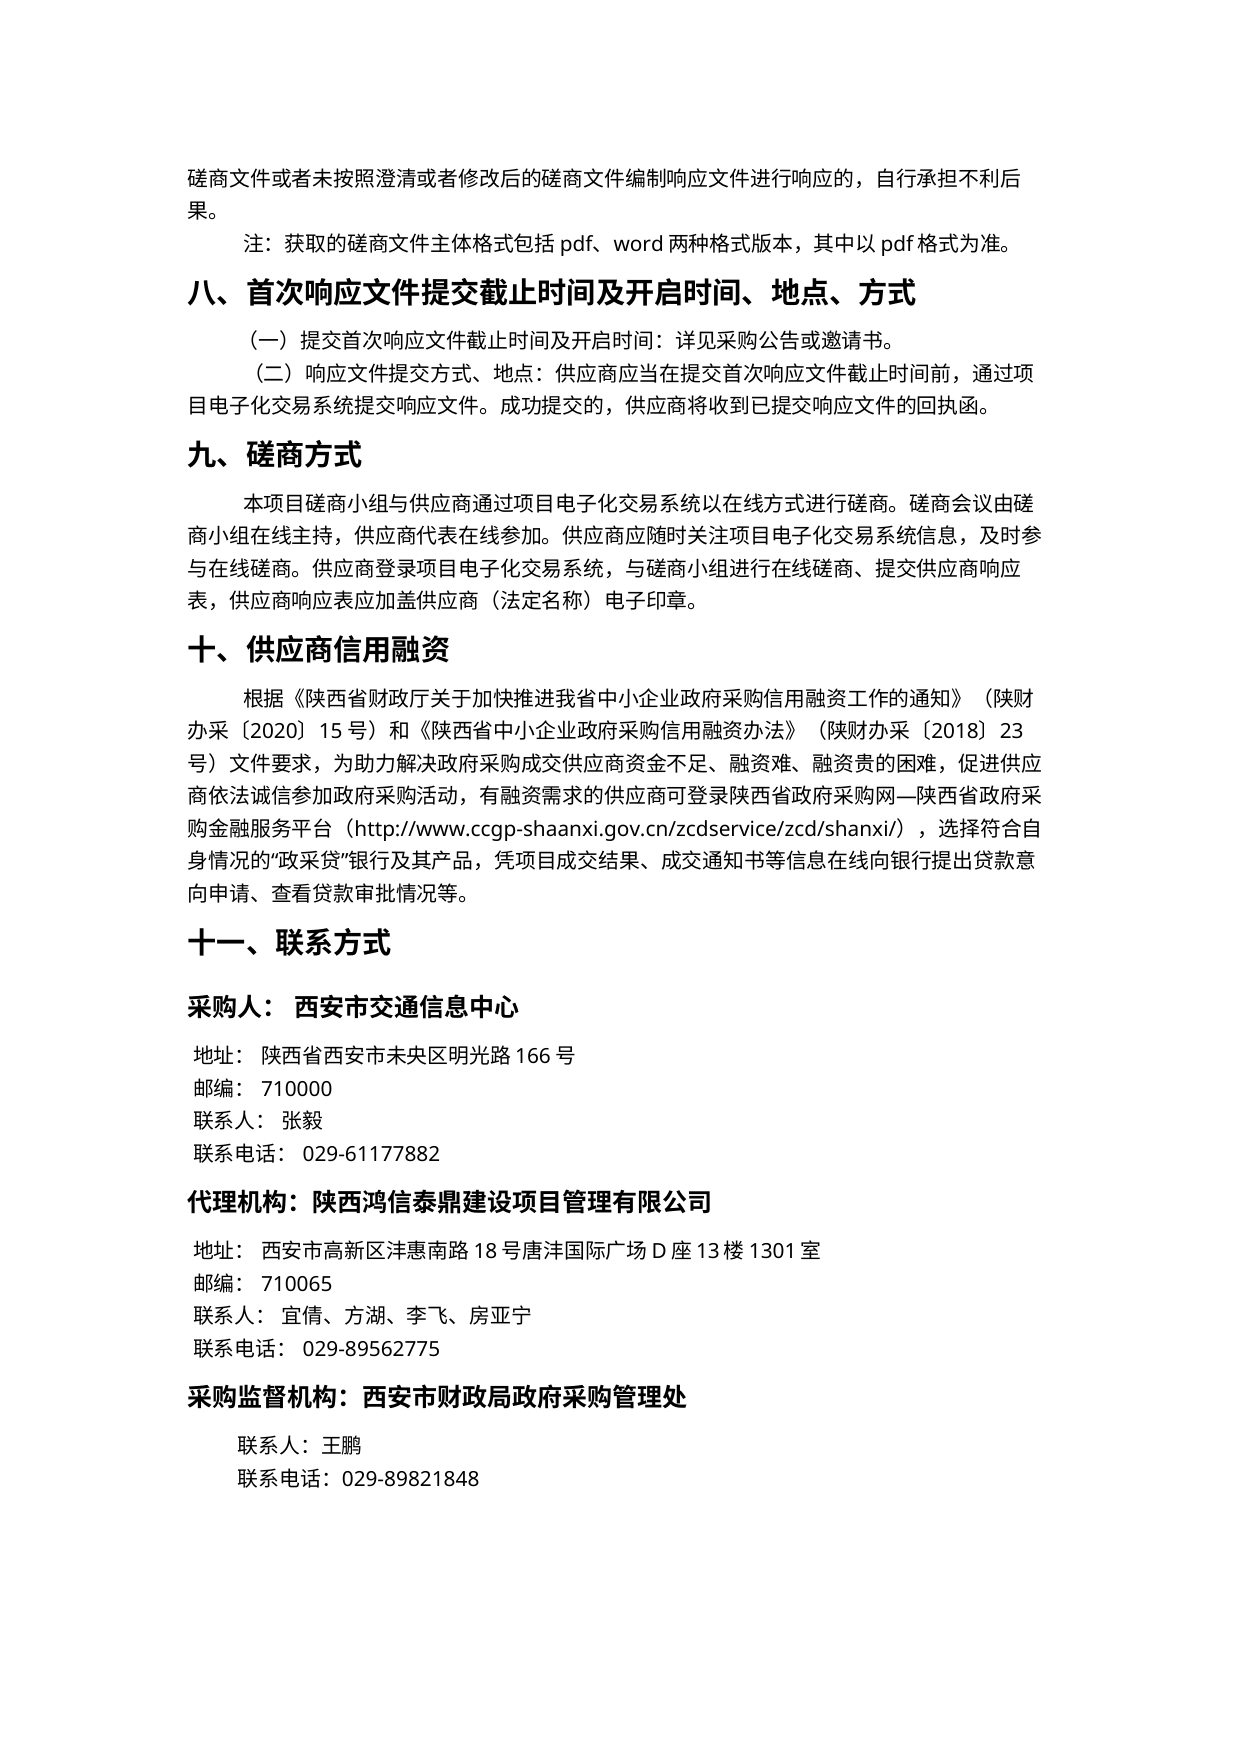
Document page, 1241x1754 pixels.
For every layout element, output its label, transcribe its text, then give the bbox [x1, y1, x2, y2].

text 九、磋商方式 [187, 422, 1053, 487]
text （二）响应文件提交方式、地点：供应商应当在提交首次响应文件截止时间前，通过项目电子化交易系统提交响应文件。成功提交的，供应商将收到已提交响应文件的回执函。 [187, 357, 1053, 422]
text 采购监督机构：西安市财政局政府采购管理处 [187, 1364, 1053, 1429]
text 注：获取的磋商文件主体格式包括pdf、word两种格式版本，其中以pdf格式为准。 [187, 227, 1053, 259]
text 八、首次响应文件提交截止时间及开启时间、地点、方式 [187, 259, 1053, 324]
text 根据《陕西省财政厅关于加快推进我省中小企业政府采购信用融资工作的通知》（陕财办采〔2020〕15 号）和《陕西省中小企业政府采购信用融资办法》（陕财办采〔2018〕23 号）文件要求，为助力解决政府采购成交供应商资金不足、融资难、融资贵的困难，促进供应商依法诚信参加政府采购活动，有融资需求的供应商可登录陕西省政府采购网—陕西省政府采购金融服务平台（http://www.ccgp-shaanxi.gov.cn/zcdservice/zcd/shanxi/），选择符合自身情况的“政采贷”银行及其产品，凭项目成交结果、成交通知书等信息在线向银行提出贷款意向申请、查看贷款审批情况等。 [187, 682, 1053, 909]
text 本项目磋商小组与供应商通过项目电子化交易系统以在线方式进行磋商。磋商会议由磋商小组在线主持，供应商代表在线参加。供应商应随时关注项目电子化交易系统信息，及时参与在线磋商。供应商登录项目电子化交易系统，与磋商小组进行在线磋商、提交供应商响应表，供应商响应表应加盖供应商（法定名称）电子印章。 [187, 487, 1053, 617]
text 代理机构：陕西鸿信泰鼎建设项目管理有限公司 [187, 1169, 1053, 1234]
text 采购人： 西安市交通信息中心 [187, 974, 1053, 1039]
text 联系人： 张毅 [187, 1104, 1053, 1137]
text 十一、联系方式 [187, 909, 1053, 974]
text 联系电话：029-89821848 [187, 1462, 1053, 1494]
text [187, 162, 1053, 227]
text 联系电话： 029-89562775 [187, 1332, 1053, 1364]
text 邮编： 710065 [187, 1267, 1053, 1299]
text 十、供应商信用融资 [187, 617, 1053, 682]
text （一）提交首次响应文件截止时间及开启时间：详见采购公告或邀请书。 [187, 324, 1053, 357]
text 联系人： 宜倩、方湖、李飞、房亚宁 [187, 1299, 1053, 1332]
text 地址： 西安市高新区沣惠南路18号唐沣国际广场D座13楼1301室 [187, 1234, 1053, 1267]
text 地址： 陕西省西安市未央区明光路166号 [187, 1039, 1053, 1072]
text 联系电话： 029-61177882 [187, 1137, 1053, 1169]
text 邮编： 710000 [187, 1072, 1053, 1104]
text 联系人：王鹏 [187, 1429, 1053, 1462]
